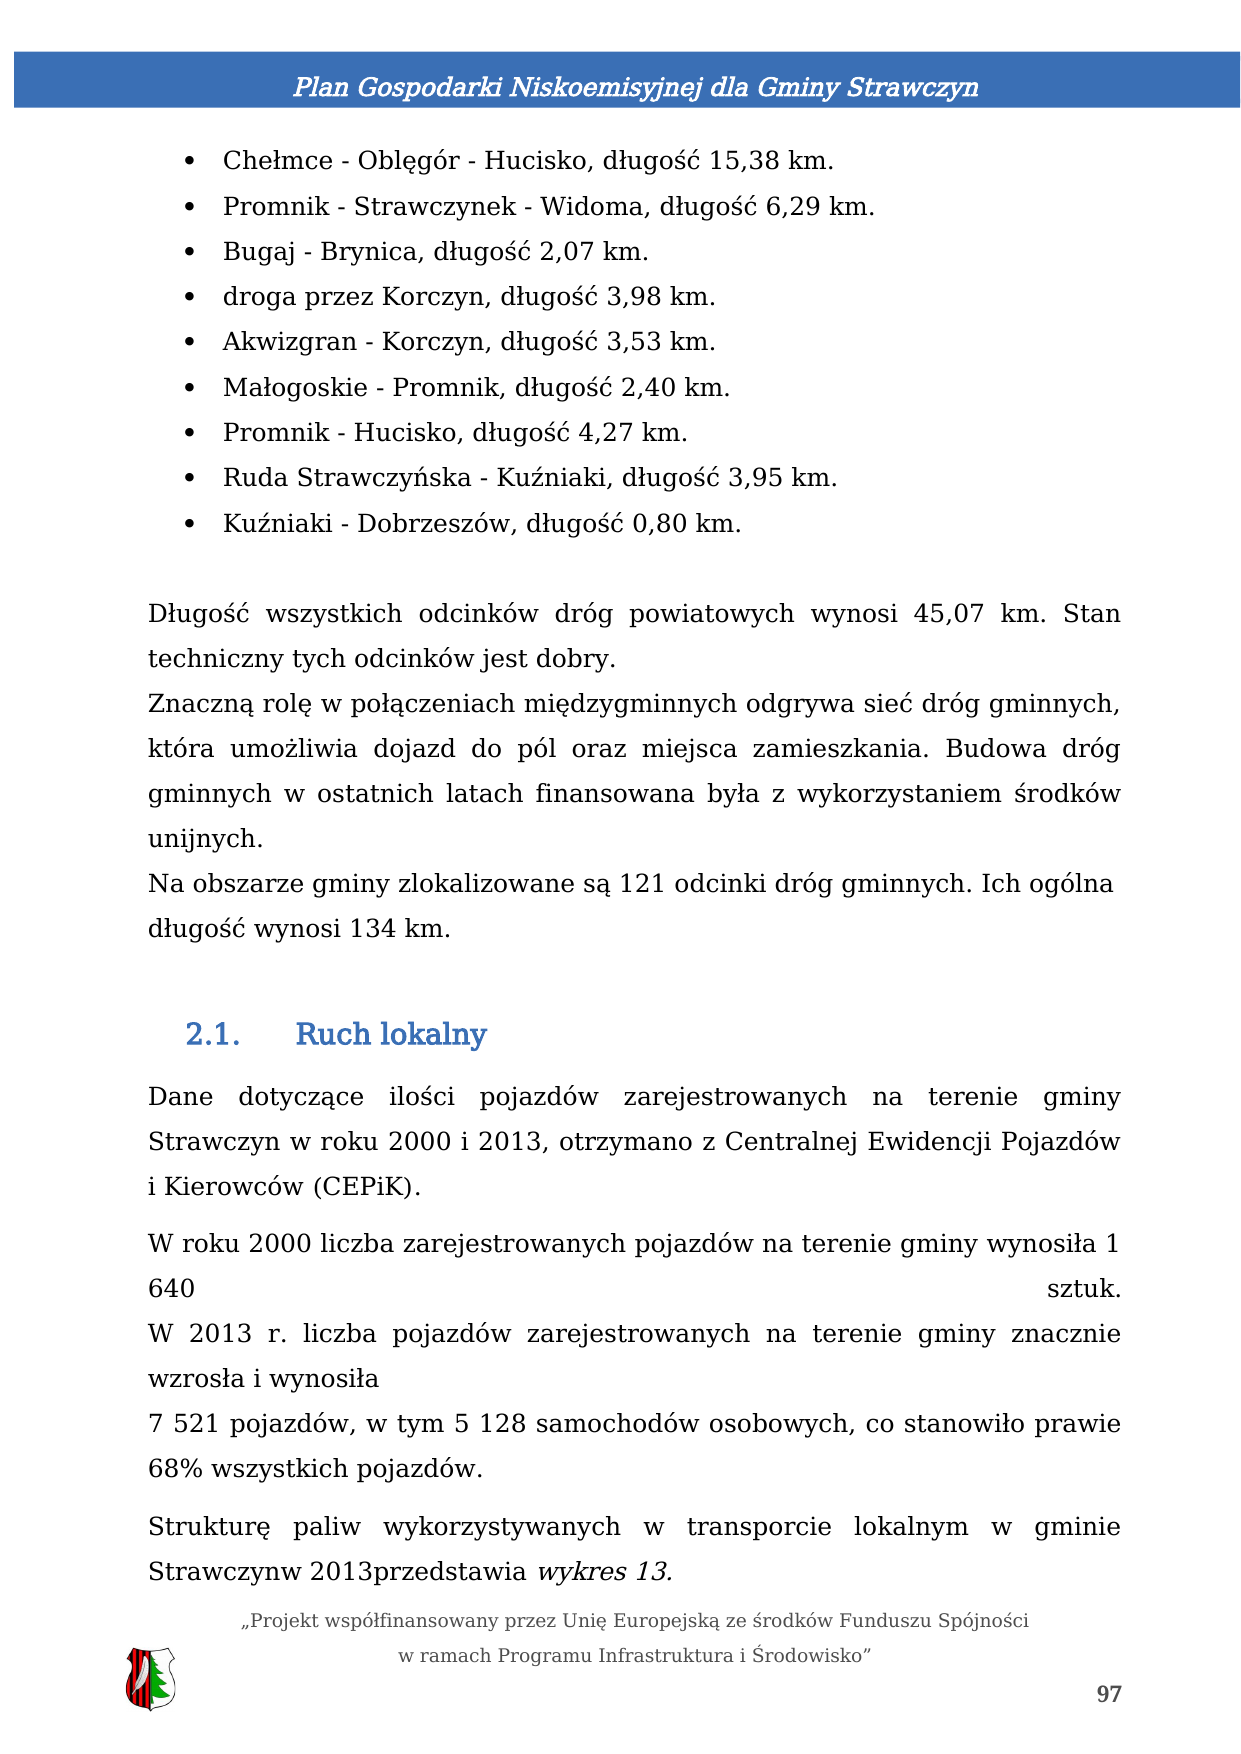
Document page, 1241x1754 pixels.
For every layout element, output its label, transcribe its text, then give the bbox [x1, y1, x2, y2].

text W roku 2000 liczba zarejestrowanych pojazdów na terenie gminy wynosiła 1 640 sztuk. W 2013 r. liczba pojazdów zarejestrowanych na terenie gminy znacznie wzrosła i wynosiła 7 521 pojazdów, w tym 5 128 samochodów osobowych, co stanowiło prawie 68% wszystkich pojazdów. [148, 1228, 1122, 1483]
subtitle Ruch lokalny [185, 1015, 1122, 1050]
list Chełmce - Oblęgór - Hucisko, długość 15,38 km. [185, 145, 1122, 175]
text Znaczną rolę w połączeniach międzygminnych odgrywa sieć dróg gminnych, która umożliwia dojazd do pól oraz miejsca zamieszkania. Budowa dróg gminnych w ostatnich latach finansowana była z wykorzystaniem środków unijnych. [148, 688, 1122, 853]
list droga przez Korczyn, długość 3,98 km. [185, 281, 1122, 311]
list Promnik - Strawczynek - Widoma, długość 6,29 km. [185, 190, 1122, 220]
text Na obszarze gminy zlokalizowane są 121 odcinki dróg gminnych. Ich ogólna długość wynosi 134 km. [148, 868, 1122, 943]
list Promnik - Hucisko, długość 4,27 km. [185, 417, 1122, 447]
text Długość wszystkich odcinków dróg powiatowych wynosi 45,07 km. Stan techniczny tych odcinków jest dobry. [148, 598, 1122, 673]
picture [125, 1647, 176, 1712]
list Kuźniaki - Dobrzeszów, długość 0,80 km. [185, 507, 1122, 537]
list Akwizgran - Korczyn, długość 3,53 km. [185, 326, 1122, 356]
list Ruda Strawczyńska - Kuźniaki, długość 3,95 km. [185, 462, 1122, 492]
list Bugaj - Brynica, długość 2,07 km. [185, 235, 1122, 266]
text Dane dotyczące ilości pojazdów zarejestrowanych na terenie gminy Strawczyn w roku 2000 i 2013, otrzymano z Centralnej Ewidencji Pojazdów i Kierowców (CEPiK). [148, 1080, 1122, 1200]
list Małogoskie - Promnik, długość 2,40 km. [185, 371, 1122, 402]
text Strukturę paliw wykorzystywanych w transporcie lokalnym w gminie Strawczynw 2013przedstawia wykres 13. [148, 1510, 1122, 1585]
